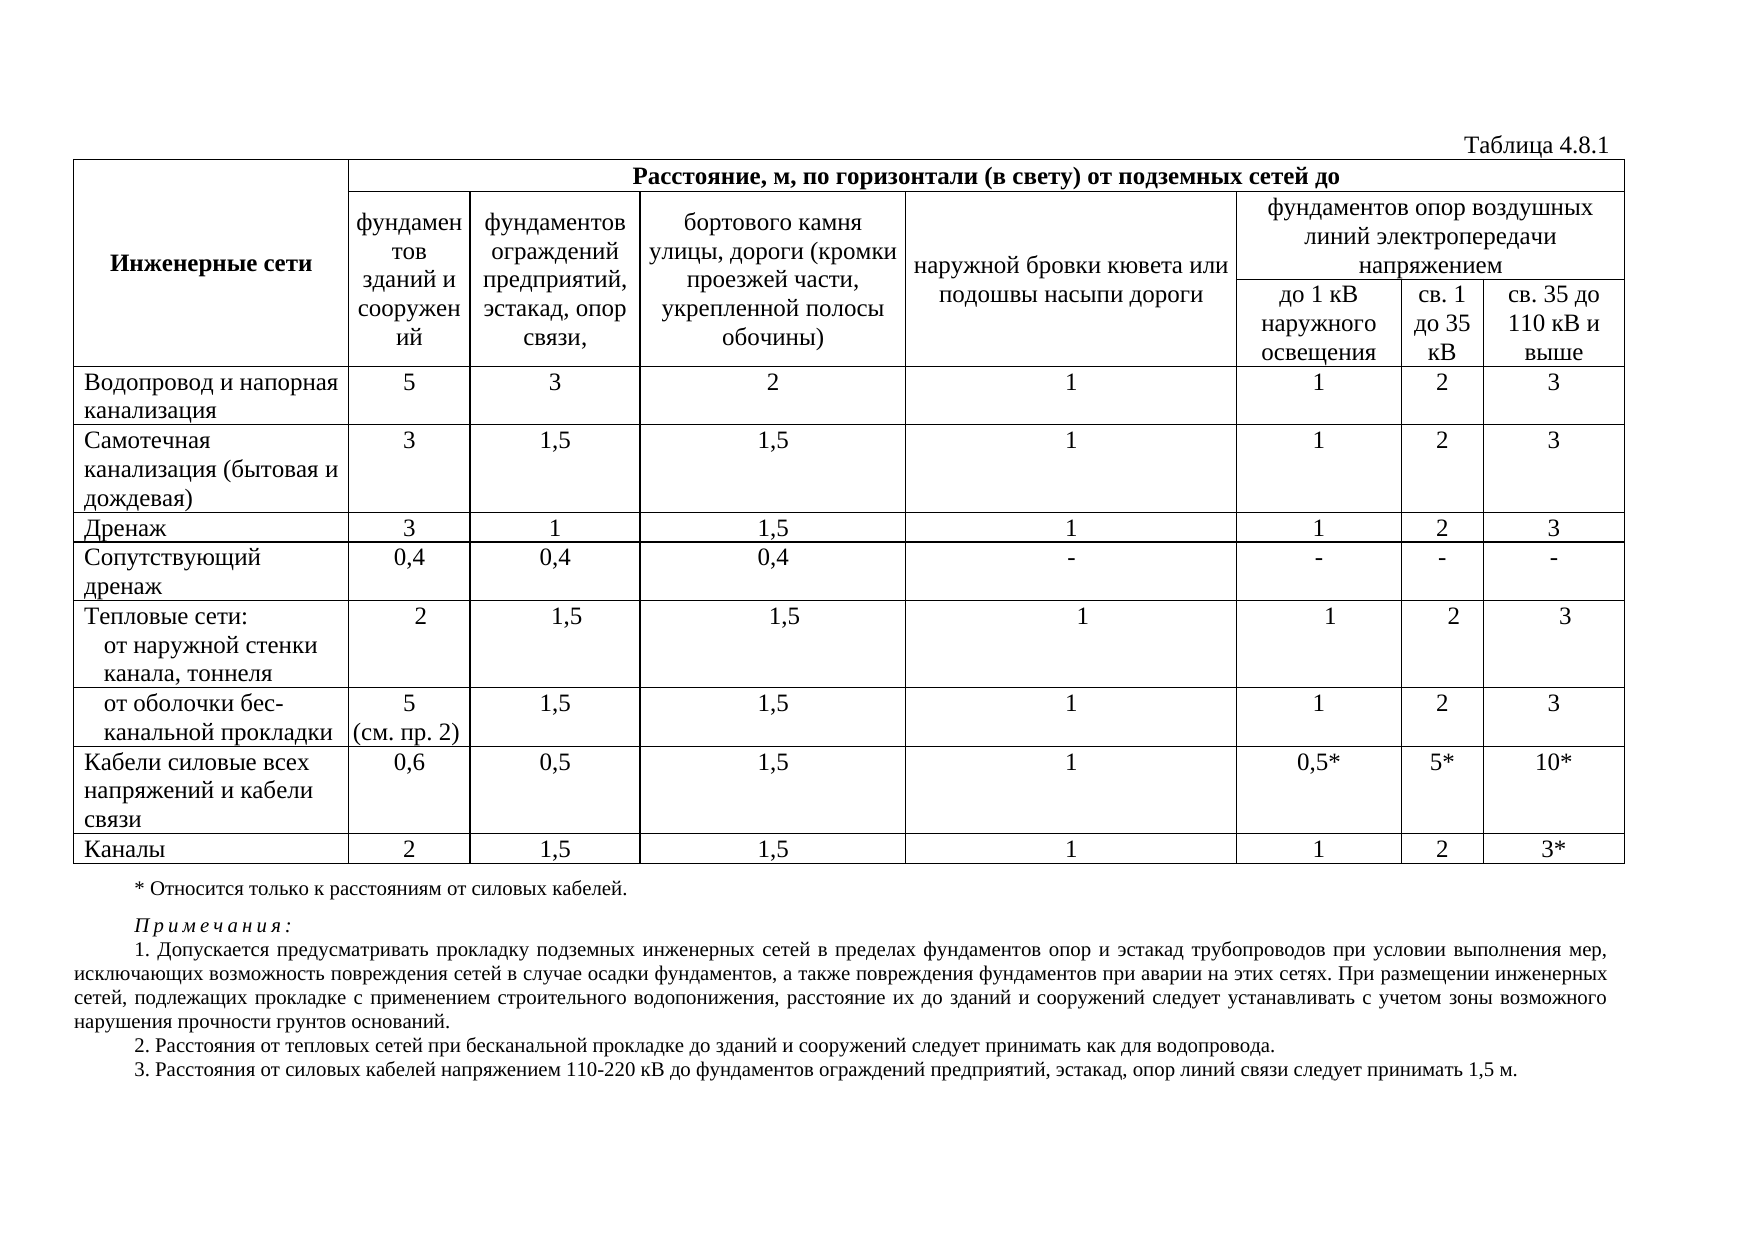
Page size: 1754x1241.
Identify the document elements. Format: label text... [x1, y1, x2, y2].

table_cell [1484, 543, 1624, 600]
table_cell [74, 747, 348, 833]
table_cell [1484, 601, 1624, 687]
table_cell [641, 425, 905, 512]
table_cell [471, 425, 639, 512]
text * Относится только к расстояниям от силовых кабелей. [59, 876, 1609, 900]
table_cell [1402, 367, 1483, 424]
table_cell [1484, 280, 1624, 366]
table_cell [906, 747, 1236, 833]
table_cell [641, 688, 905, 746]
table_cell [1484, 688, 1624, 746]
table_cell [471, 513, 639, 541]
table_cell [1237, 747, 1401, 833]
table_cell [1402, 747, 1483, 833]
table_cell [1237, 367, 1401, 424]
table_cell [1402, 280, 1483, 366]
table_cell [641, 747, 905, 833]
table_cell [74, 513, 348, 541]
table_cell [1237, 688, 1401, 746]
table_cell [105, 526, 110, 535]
text 2. Расстояния от тепловых сетей при бесканальной прокладке до зданий и сооружений следует принимать как для водопровода. [59, 1033, 1609, 1057]
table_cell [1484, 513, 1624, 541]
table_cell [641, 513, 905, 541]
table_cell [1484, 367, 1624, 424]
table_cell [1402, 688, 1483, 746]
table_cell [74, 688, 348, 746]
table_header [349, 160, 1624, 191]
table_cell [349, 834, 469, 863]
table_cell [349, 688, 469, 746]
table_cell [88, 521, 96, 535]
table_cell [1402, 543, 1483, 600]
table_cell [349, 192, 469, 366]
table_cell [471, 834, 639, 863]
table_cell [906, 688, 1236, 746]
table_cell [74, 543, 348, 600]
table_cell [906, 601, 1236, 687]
text 3. Расстояния от силовых кабелей напряжением 110-220 кВ до фундаментов ограждений предприятий, эстакад, опор линий связи следует принимать 1,5 м. [59, 1057, 1609, 1081]
text 1. Допускается предусматривать прокладку подземных инженерных сетей в пределах фундаментов опор и эстакад трубопроводов при условии выполнения мер, исключающих возможность повреждения сетей в случае осадки фундаментов, а также повреждения фундаментов при аварии на этих сетях. При размещении инженерных сетей, подлежащих прокладке с применением строительного водопонижения, расстояние их до зданий и сооружений следует устанавливать с учетом зоны возможного нарушения прочности грунтов оснований. [74, 937, 1609, 1033]
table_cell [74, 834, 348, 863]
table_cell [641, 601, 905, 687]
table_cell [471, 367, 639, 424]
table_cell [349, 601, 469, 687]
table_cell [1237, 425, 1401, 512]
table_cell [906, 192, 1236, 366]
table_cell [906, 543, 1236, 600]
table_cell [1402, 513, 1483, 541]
text Таблица 4.8.1 [59, 130, 1609, 159]
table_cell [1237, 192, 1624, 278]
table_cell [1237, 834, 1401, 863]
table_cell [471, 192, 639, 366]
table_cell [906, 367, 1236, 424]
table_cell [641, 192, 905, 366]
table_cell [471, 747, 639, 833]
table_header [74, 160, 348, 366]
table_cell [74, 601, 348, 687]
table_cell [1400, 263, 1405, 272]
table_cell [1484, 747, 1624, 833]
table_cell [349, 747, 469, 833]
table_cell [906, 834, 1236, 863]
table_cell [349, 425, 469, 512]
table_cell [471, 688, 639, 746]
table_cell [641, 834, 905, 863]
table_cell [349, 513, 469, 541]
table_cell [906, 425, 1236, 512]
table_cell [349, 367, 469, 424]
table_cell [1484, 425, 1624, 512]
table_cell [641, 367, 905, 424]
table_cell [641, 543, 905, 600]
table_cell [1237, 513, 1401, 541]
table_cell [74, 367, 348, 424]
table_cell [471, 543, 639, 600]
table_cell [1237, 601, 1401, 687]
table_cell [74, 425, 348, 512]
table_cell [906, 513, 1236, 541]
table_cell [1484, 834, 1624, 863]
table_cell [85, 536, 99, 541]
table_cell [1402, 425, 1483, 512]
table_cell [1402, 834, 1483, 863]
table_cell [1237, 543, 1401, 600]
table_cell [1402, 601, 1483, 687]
text Примечания: [59, 913, 1609, 937]
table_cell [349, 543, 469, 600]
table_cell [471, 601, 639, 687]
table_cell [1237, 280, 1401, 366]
